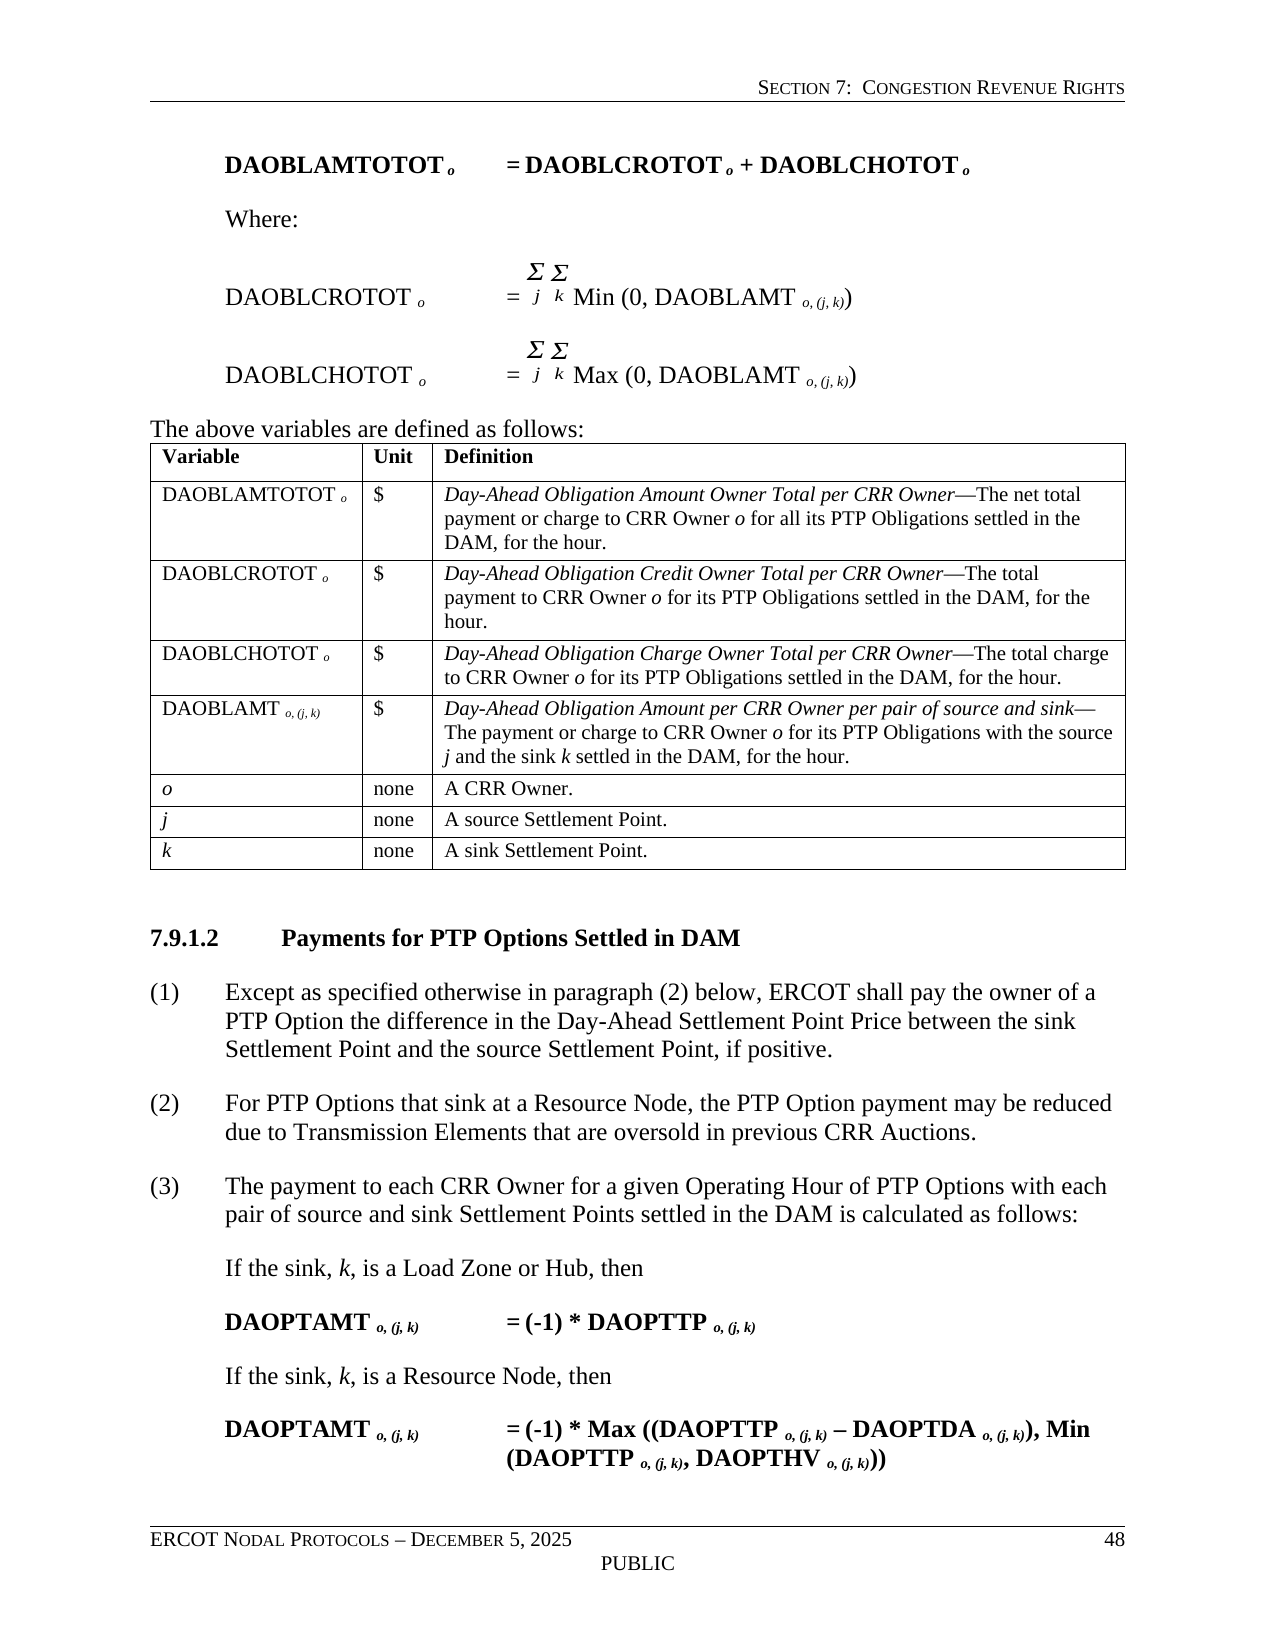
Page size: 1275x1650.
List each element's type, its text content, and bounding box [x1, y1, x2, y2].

table_cell Day-Ahead Obligation Charge Owner Total per CRR Owner—The total charge to CRR Owner o for its PTP Obligations settled in the DAM, for the hour. [433, 641, 1125, 695]
text Where: [150, 204, 1125, 232]
text (3) The payment to each CRR Owner for a given Operating Hour of PTP Options with each pair of source and sink Settlement Points settled in the DAM is calculated as follows: [150, 1171, 1125, 1228]
table_cell $ [363, 641, 432, 695]
table_cell k [151, 838, 362, 868]
table_cell Day-Ahead Obligation Amount Owner Total per CRR Owner—The net total payment or charge to CRR Owner o for all its PTP Obligations settled in the DAM, for the hour. [433, 482, 1125, 560]
text DAOBLCHOTOT o = Max (0, DAOBLAMT o, (j, k)) [225, 336, 1125, 389]
text The above variables are defined as follows: [150, 414, 1125, 443]
table_cell $ [363, 561, 432, 639]
table_cell Day-Ahead Obligation Amount per CRR Owner per pair of source and sink—The payment or charge to CRR Owner o for its PTP Obligations with the source j and the sink k settled in the DAM, for the hour. [433, 696, 1125, 774]
table_header Variable [151, 444, 362, 481]
text DAOPTAMT o, (j, k) = (-1) * DAOPTTP o, (j, k) [224, 1307, 1125, 1336]
table_cell DAOBLAMTOTOT o [151, 482, 362, 560]
text (2) For PTP Options that sink at a Resource Node, the PTP Option payment may be reduced due to Transmission Elements that are oversold in previous CRR Auctions. [150, 1088, 1125, 1146]
table_cell $ [363, 482, 432, 560]
table_cell none [363, 838, 432, 868]
table_cell A source Settlement Point. [433, 807, 1125, 837]
table_header Unit [363, 444, 432, 481]
table_cell DAOBLCROTOT o [151, 561, 362, 639]
text If the sink, k, is a Load Zone or Hub, then [150, 1253, 1125, 1282]
table_cell Day-Ahead Obligation Credit Owner Total per CRR Owner—The total payment to CRR Owner o for its PTP Obligations settled in the DAM, for the hour. [433, 561, 1125, 639]
text (1) Except as specified otherwise in paragraph (2) below, ERCOT shall pay the owner of a PTP Option the difference in the Day-Ahead Settlement Point Price between the sink Settlement Point and the source Settlement Point, if positive. [150, 977, 1125, 1063]
table_cell $ [363, 696, 432, 774]
text 7.9.1.2 Payments for PTP Options Settled in DAM [150, 923, 1125, 952]
table_cell none [363, 775, 432, 806]
table_cell DAOBLCHOTOT o [151, 641, 362, 695]
table_cell none [363, 807, 432, 837]
text DAOPTAMT o, (j, k) = (-1) * Max ((DAOPTTP o, (j, k) – DAOPTDA o, (j, k)), Min (DAOPTTP o, (j, k), DAOPTHV o, (j, k))) [224, 1414, 1125, 1472]
table_cell A CRR Owner. [433, 775, 1125, 806]
table_cell A sink Settlement Point. [433, 838, 1125, 868]
table_header Definition [433, 444, 1125, 481]
table_cell DAOBLAMT o, (j, k) [151, 696, 362, 774]
text DAOBLAMTOTOT o = DAOBLCROTOT o + DAOBLCHOTOT o [224, 150, 1125, 179]
table_cell j [151, 807, 362, 837]
text If the sink, k, is a Resource Node, then [150, 1361, 1125, 1389]
text DAOBLCROTOT o = Min (0, DAOBLAMT o, (j, k)) [225, 257, 1125, 311]
table_cell o [151, 775, 362, 806]
